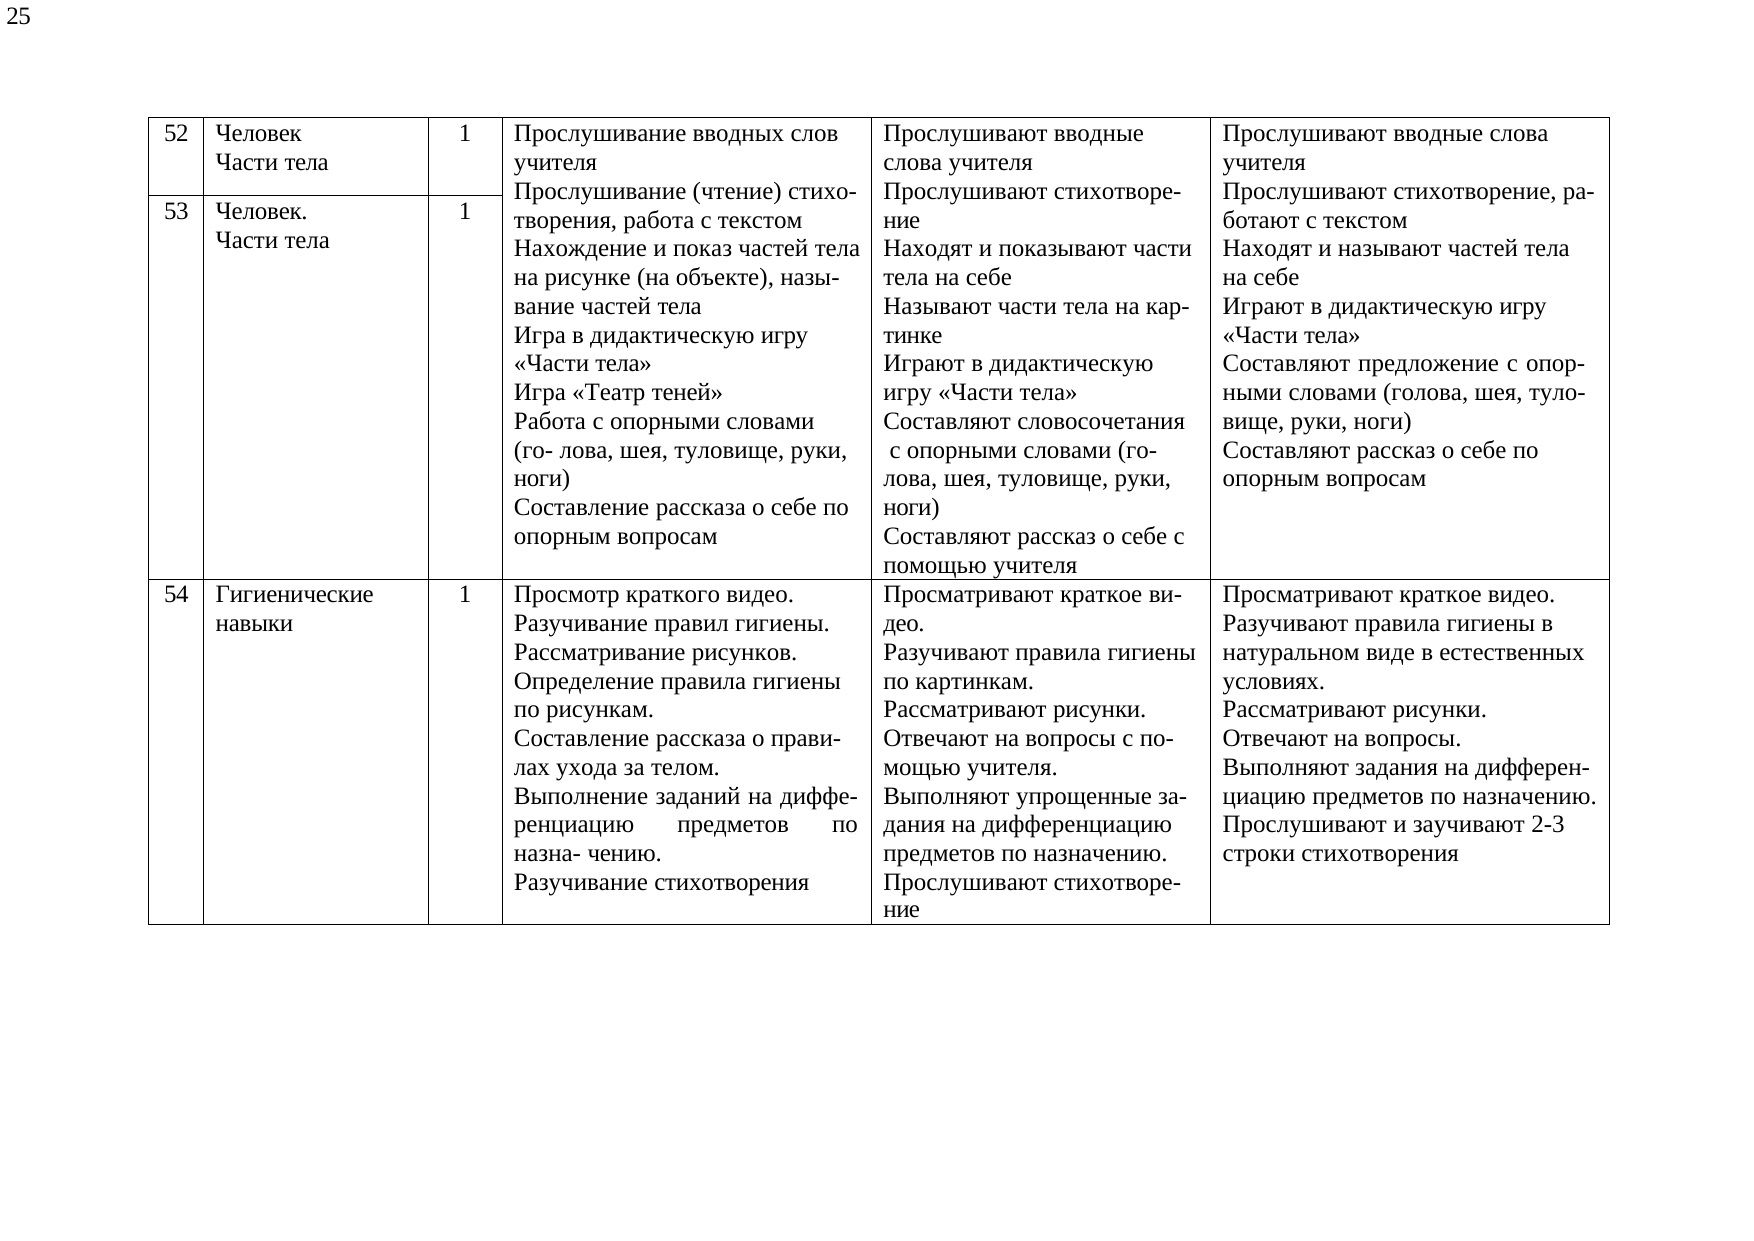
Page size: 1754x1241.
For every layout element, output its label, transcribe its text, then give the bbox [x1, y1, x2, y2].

table_cell Просматривают краткое видео. Разучивают правила гигиены в натуральном виде в естественных условиях. Рассматривают рисунки. Отвечают на вопросы. Выполняют задания на дифферен- циацию предметов по назначению. Прослушивают и заучивают 2-3 строки стихотворения [1211, 580, 1609, 923]
table_header Прослушивают вводные слова учителя Прослушивают стихотворение, ра- ботают с текстом Находят и называют частей тела на себе Играют в дидактическую игру «Части тела» Составляют предложение с опор- ными словами (голова, шея, туло- вище, руки, ноги) Составляют рассказ о себе по опорным вопросам [1211, 118, 1609, 578]
table_cell Просматривают краткое ви- део. Разучивают правила гигиены по картинкам. Рассматривают рисунки. Отвечают на вопросы с по- мощью учителя. Выполняют упрощенные за- дания на дифференциацию предметов по назначению. Прослушивают стихотворе- ние [872, 580, 1210, 923]
table_cell 54 [149, 580, 203, 923]
table_cell 1 [429, 196, 502, 578]
table_cell 53 [149, 196, 203, 578]
table_header Прослушивание вводных слов учителя Прослушивание (чтение) стихо- творения, работа с текстом Нахождение и показ частей тела на рисунке (на объекте), назы- вание частей тела Игра в дидактическую игру «Части тела» Игра «Театр теней» Работа с опорными словами (го- лова, шея, туловище, руки, ноги) Составление рассказа о себе по опорным вопросам [503, 118, 871, 578]
table_header 52 [149, 118, 203, 195]
table_cell 1 [429, 580, 502, 923]
table_cell Просмотр краткого видео. Разучивание правил гигиены. Рассматривание рисунков. Определение правила гигиены по рисункам. Составление рассказа о прави- лах ухода за телом. Выполнение заданий на диффе- ренциацию предметов по назна- чению. Разучивание стихотворения [503, 580, 871, 923]
table_header Человек Части тела [204, 118, 428, 195]
table_header 1 [429, 118, 502, 195]
table_cell Человек. Части тела [204, 196, 428, 578]
table_cell Гигиенические навыки [204, 580, 428, 923]
table_header Прослушивают вводные слова учителя Прослушивают стихотворе- ние Находят и показывают части тела на себе Называют части тела на кар- тинке Играют в дидактическую игру «Части тела» Составляют словосочетания с опорными словами (го- лова, шея, туловище, руки, ноги) Составляют рассказ о себе с помощью учителя [872, 118, 1210, 578]
